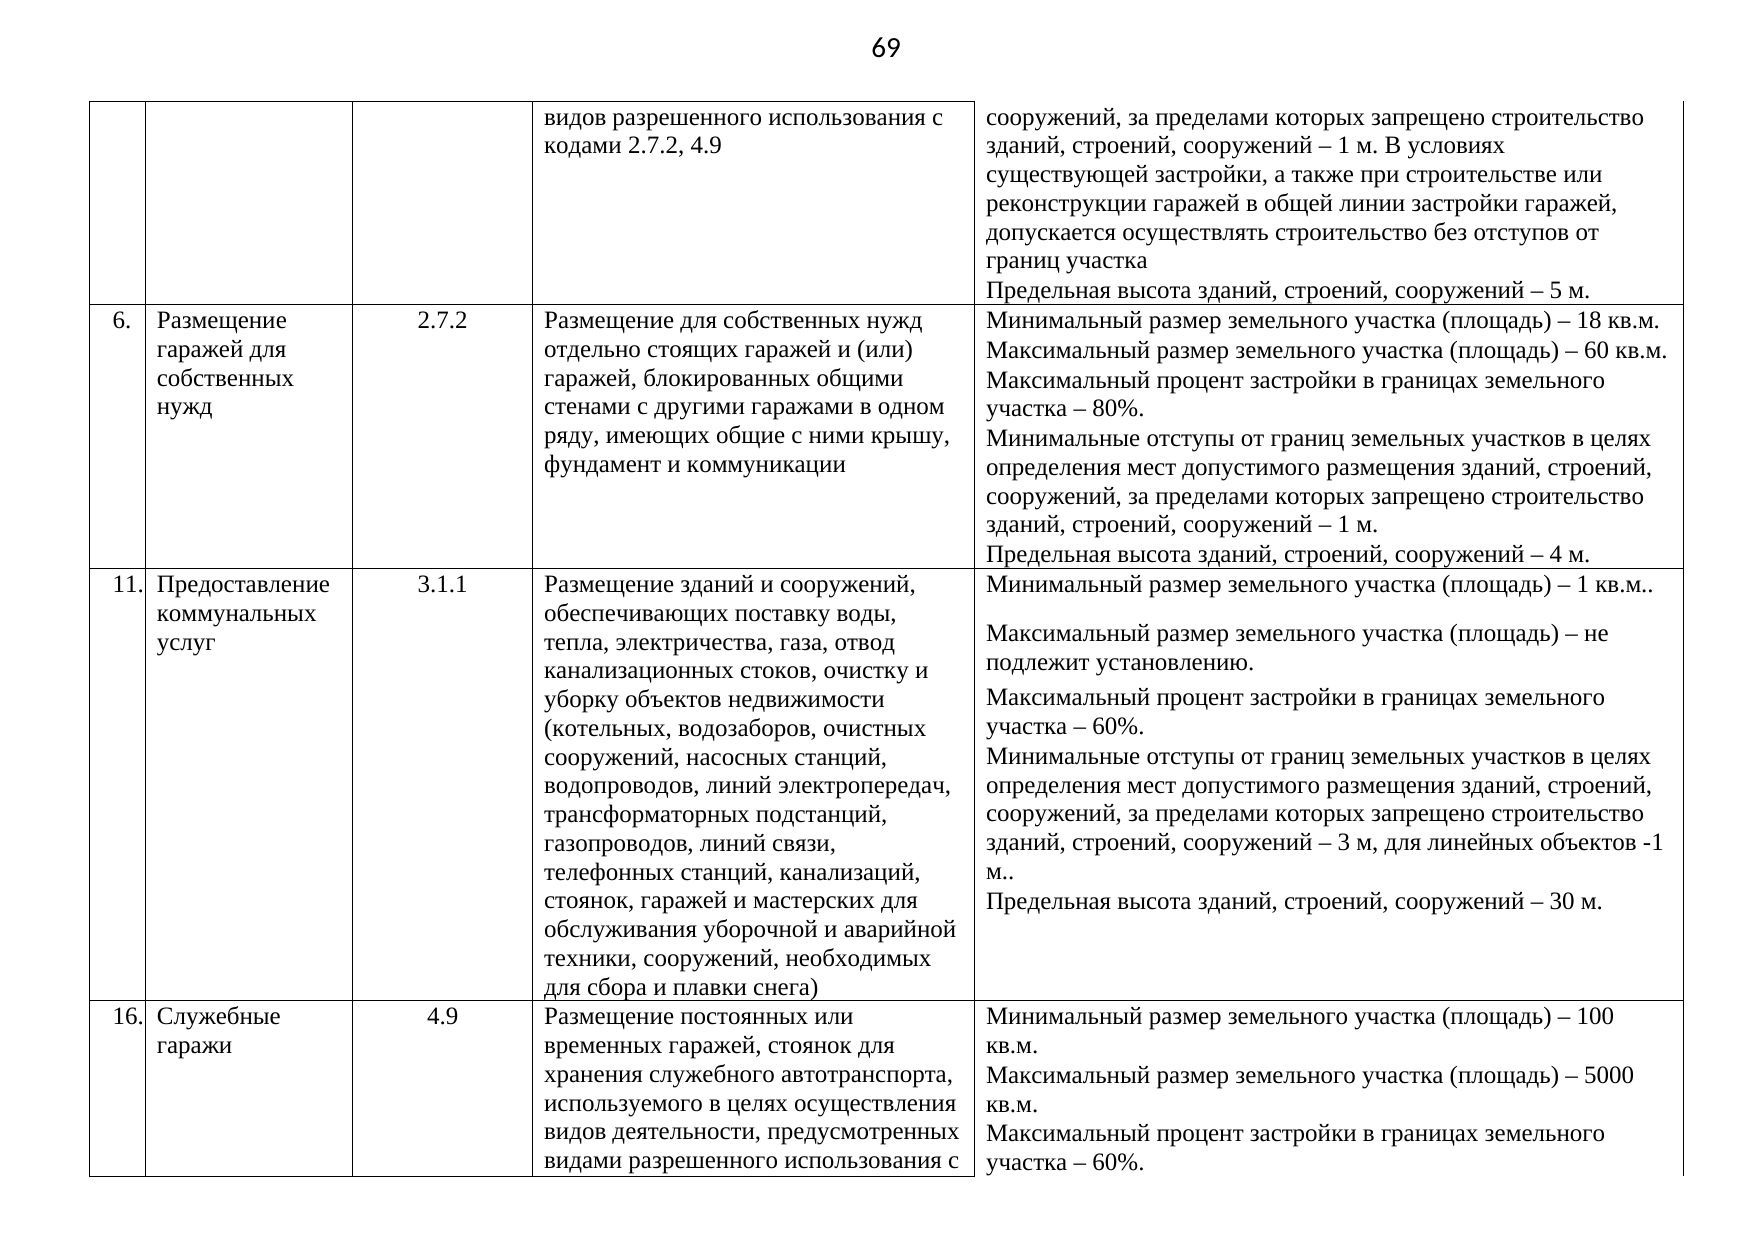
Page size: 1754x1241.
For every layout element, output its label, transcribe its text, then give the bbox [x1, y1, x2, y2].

table_cell Минимальный размер земельного участка (площадь) – 100 кв.м. [975, 1001, 1683, 1059]
table_cell Максимальный процент застройки в границах земельного участка – 60%. [975, 1118, 1683, 1176]
table_cell Минимальный размер земельного участка (площадь) – 18 кв.м. [975, 305, 1683, 334]
table_cell [90, 569, 145, 1000]
table_cell Предельная высота зданий, строений, сооружений – 30 м. [975, 885, 1683, 1000]
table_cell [975, 101, 1683, 274]
table_cell Минимальный размер земельного участка (площадь) – 1 кв.м.. [975, 569, 1683, 617]
table_cell Максимальный размер земельного участка (площадь) – не подлежит установлению. [975, 617, 1683, 681]
table_cell Предоставление коммунальных услуг [146, 569, 352, 1000]
table_cell 3.1.1 [353, 569, 532, 1000]
table_cell 4.9 [353, 1001, 532, 1176]
table_cell Максимальный процент застройки в границах земельного участка – 60%. [975, 681, 1683, 740]
table_cell Предельная высота зданий, строений, сооружений – 4 м. [975, 538, 1683, 568]
table_cell Служебные гаражи [146, 1001, 352, 1176]
table_cell Размещение для собственных нужд отдельно стоящих гаражей и (или) гаражей, блокированных общими стенами с другими гаражами в одном ряду, имеющих общие с ними крышу, фундамент и коммуникации [533, 305, 974, 568]
table_cell Размещение гаражей для собственных нужд [146, 305, 352, 568]
table_cell Минимальные отступы от границ земельных участков в целях определения мест допустимого размещения зданий, строений, сооружений, за пределами которых запрещено строительство зданий, строений, сооружений – 3 м, для линейных объектов -1 м.. [975, 740, 1683, 885]
table_cell 2.7.2 [353, 305, 532, 568]
table_cell Максимальный процент застройки в границах земельного участка – 80%. [975, 364, 1683, 422]
table_cell Размещение зданий и сооружений, обеспечивающих поставку воды, тепла, электричества, газа, отвод канализационных стоков, очистку и уборку объектов недвижимости (котельных, водозаборов, очистных сооружений, насосных станций, водопроводов, линий электропередач, трансформаторных подстанций, газопроводов, линий связи, телефонных станций, канализаций, стоянок, гаражей и мастерских для обслуживания уборочной и аварийной техники, сооружений, необходимых для сбора и плавки снега) [533, 569, 974, 1000]
table_cell Минимальные отступы от границ земельных участков в целях определения мест допустимого размещения зданий, строений, сооружений, за пределами которых запрещено строительство зданий, строений, сооружений – 1 м. [975, 422, 1683, 538]
table_cell Предельная высота зданий, строений, сооружений – 5 м. [975, 274, 1683, 304]
table_cell Размещение постоянных или временных гаражей, стоянок для хранения служебного автотранспорта, используемого в целях осуществления видов деятельности, предусмотренных видами разрешенного использования с кодами 3.0, 4.0, а также для стоянки и хранения транспортных средств общего пользования, в том числе в депо [533, 1001, 974, 1176]
table_cell [90, 1001, 145, 1176]
table_cell Максимальный размер земельного участка (площадь) – 60 кв.м. [975, 334, 1683, 364]
table_cell Максимальный размер земельного участка (площадь) – 5000 кв.м. [975, 1059, 1683, 1117]
table_cell [90, 305, 145, 568]
